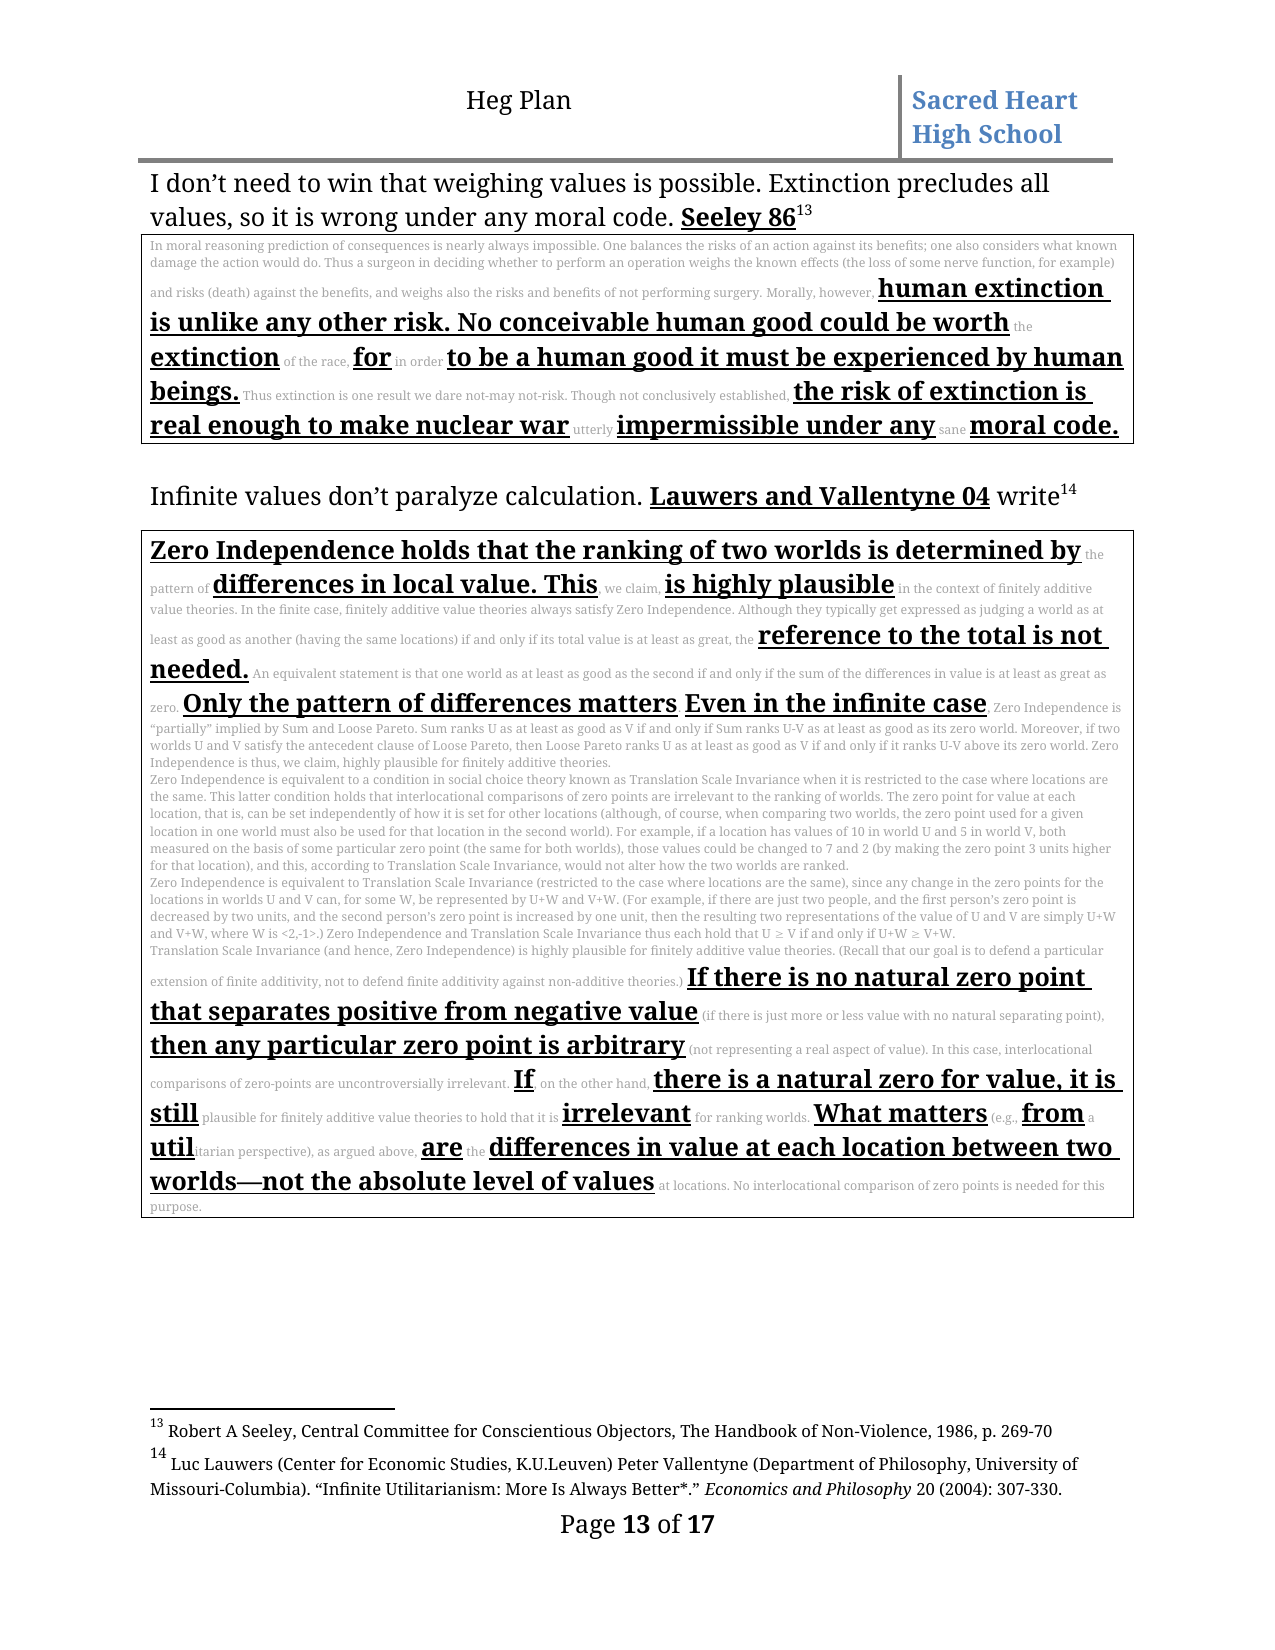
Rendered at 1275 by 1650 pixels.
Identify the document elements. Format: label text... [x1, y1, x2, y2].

text Zero Independence is equivalent to a condition in social choice theory known as Translation Scale Invariance when it is restricted to the case where locations are the same. This latter condition holds that interlocational comparisons of zero points are irrelevant to the ranking of worlds. The zero point for value at each location, that is, can be set independently of how it is set for other locations (although, of course, when comparing two worlds, the zero point used for a given location in one world must also be used for that location in the second world). For example, if a location has values of 10 in world U and 5 in world V, both measured on the basis of some particular zero point (the same for both worlds), those values could be changed to 7 and 2 (by making the zero point 3 units higher for that location), and this, according to Translation Scale Invariance, would not alter how the two worlds are ranked. [150, 771, 1125, 874]
text Zero Independence is equivalent to Translation Scale Invariance (restricted to the case where locations are the same), since any change in the zero points for the locations in worlds U and V can, for some W, be represented by U+W and V+W. (For example, if there are just two people, and the first person’s zero point is decreased by two units, and the second person’s zero point is increased by one unit, then the resulting two representations of the value of U and V are simply U+W and V+W, where W is <2,-1>.) Zero Independence and Translation Scale Invariance thus each hold that U V if and only if U+W V+W. [150, 874, 1125, 939]
text I don’t need to win that weighing values is possible. Extinction precludes all values, so it is wrong under any moral code. Seeley 86 [150, 166, 1125, 234]
text Zero Independence holds that the ranking of two worlds is determined by the pattern of differences in local value. This, we claim, is highly plausible in the context of finitely additive value theories. In the finite case, finitely additive value theories always satisfy Zero Independence. Although they typically get expressed as judging a world as at least as good as another (having the same locations) if and only if its total value is at least as great, the reference to the total is not needed. An equivalent statement is that one world as at least as good as the second if and only if the sum of the differences in value is at least as great as zero. Only the pattern of differences matters. Even in the infinite case, Zero Independence is “partially” implied by Sum and Loose Pareto. Sum ranks U as at least as good as V if and only if Sum ranks U-V as at least as good as its zero world. Moreover, if two worlds U and V satisfy the antecedent clause of Loose Pareto, then Loose Pareto ranks U as at least as good as V if and only if it ranks U-V above its zero world. Zero Independence is thus, we claim, highly plausible for finitely additive theories. [142, 531, 1133, 771]
text Translation Scale Invariance (and hence, Zero Independence) is highly plausible for finitely additive value theories. (Recall that our goal is to defend a particular extension of finite additivity, not to defend finite additivity against non-additive theories.) If there is no natural zero point that separates positive from negative value (if there is just more or less value with no natural separating point), then any particular zero point is arbitrary (not representing a real aspect of value). In this case, interlocational comparisons of zero-points are uncontroversially irrelevant. If, on the other hand, there is a natural zero for value, it is still plausible for finitely additive value theories to hold that it is irrelevant for ranking worlds. What matters (e.g., from a utilitarian perspective), as argued above, are the differences in value at each location between two worlds—not the absolute level of values at locations. No interlocational comparison of zero points is needed for this purpose. [142, 939, 1133, 1217]
text Infinite values don’t paralyze calculation. Lauwers and Vallentyne 04 write [150, 478, 1125, 513]
text In moral reasoning prediction of consequences is nearly always impossible. One balances the risks of an action against its benefits; one also considers what known damage the action would do. Thus a surgeon in deciding whether to perform an operation weighs the known effects (the loss of some nerve function, for example) and risks (death) against the benefits, and weighs also the risks and benefits of not performing surgery. Morally, however, human extinction is unlike any other risk. No conceivable human good could be worth the extinction of the race, for in order to be a human good it must be experienced by human beings. Thus extinction is one result we dare not-may not-risk. Though not conclusively established, the risk of extinction is real enough to make nuclear war utterly impermissible under any sane moral code. [142, 235, 1133, 443]
